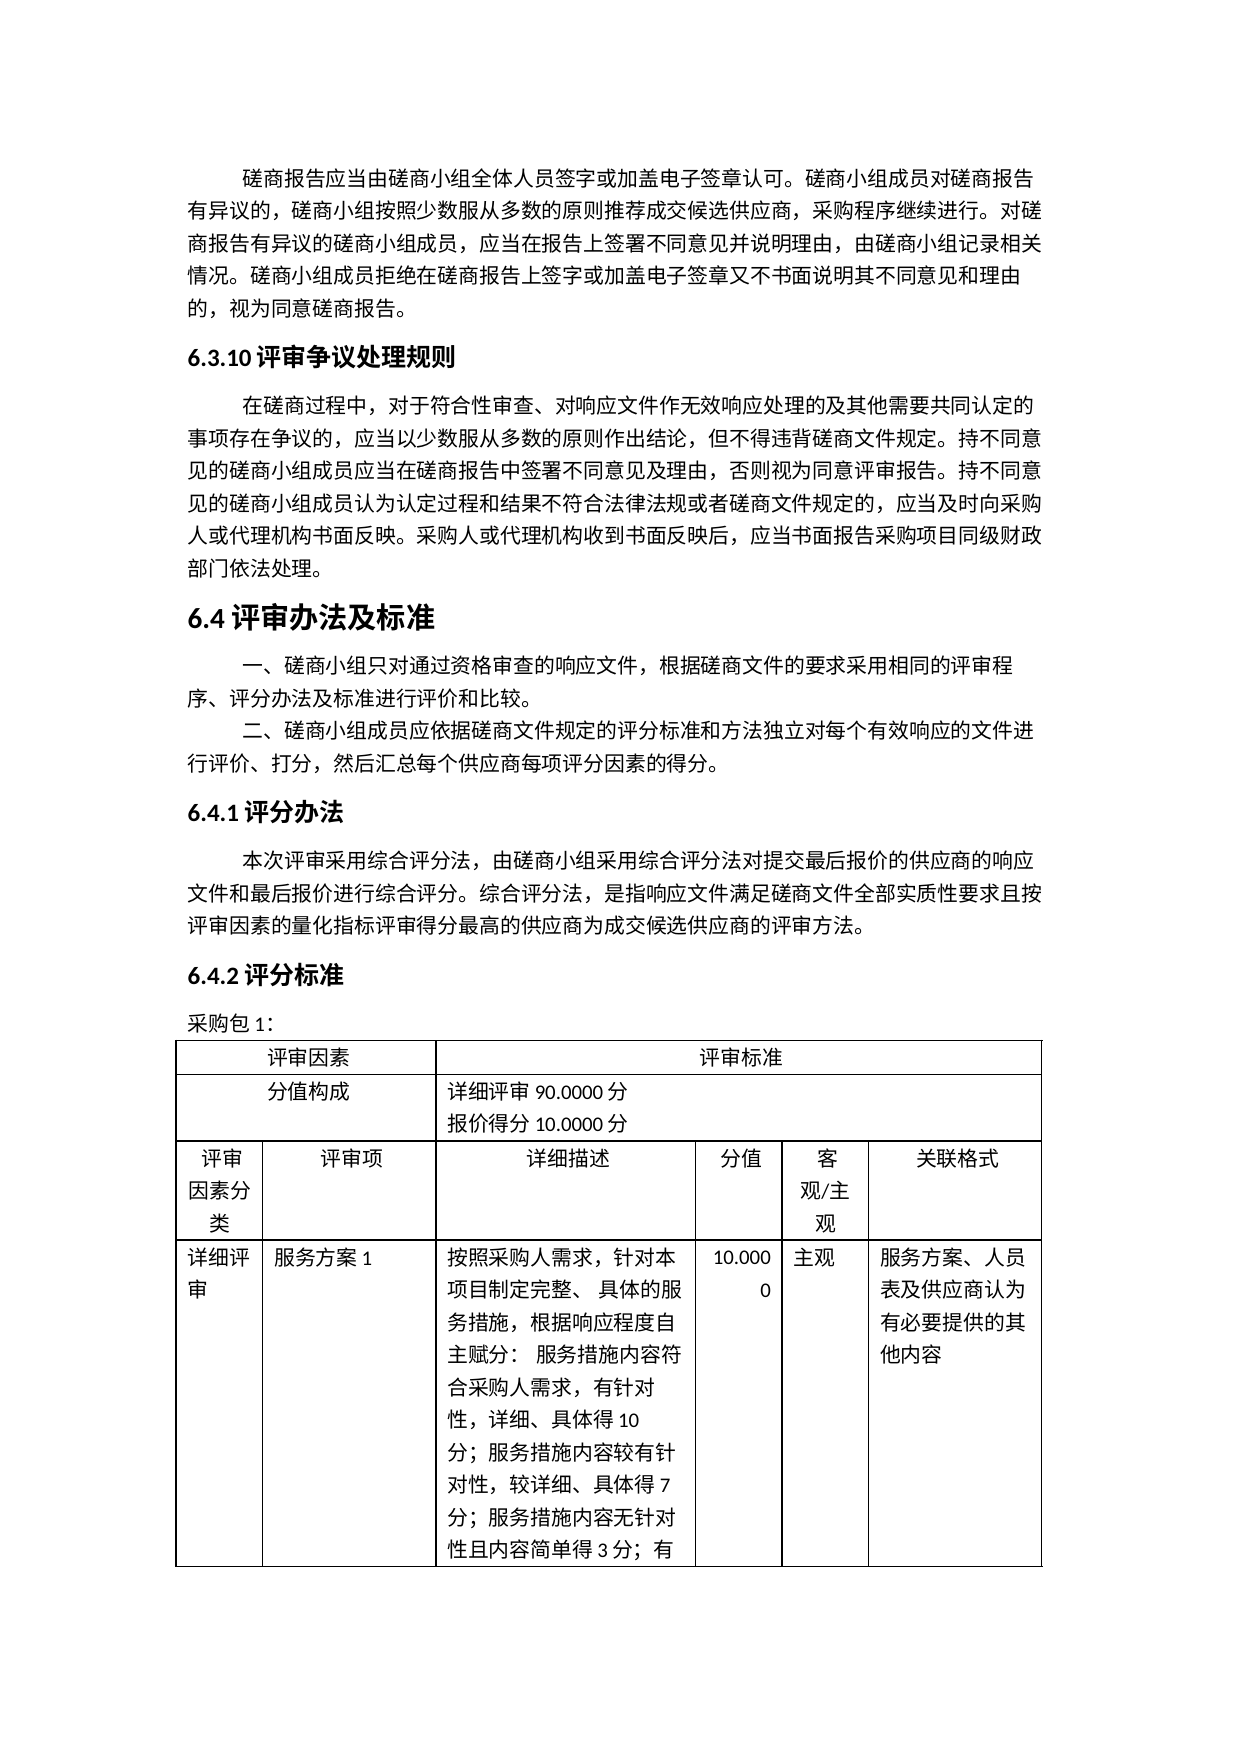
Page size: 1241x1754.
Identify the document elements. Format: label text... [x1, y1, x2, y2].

table_cell 分值构成 [177, 1075, 435, 1140]
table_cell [869, 1241, 1041, 1566]
text 二、磋商小组成员应依据磋商文件规定的评分标准和方法独立对每个有效响应的文件进行评价、打分，然后汇总每个供应商每项评分因素的得分。 [187, 714, 1053, 779]
table_cell 客观/主观 [783, 1142, 868, 1239]
text 磋商报告应当由磋商小组全体人员签字或加盖电子签章认可。磋商小组成员对磋商报告有异议的，磋商小组按照少数服从多数的原则推荐成交候选供应商，采购程序继续进行。对磋商报告有异议的磋商小组成员，应当在报告上签署不同意见并说明理由，由磋商小组记录相关情况。磋商小组成员拒绝在磋商报告上签字或加盖电子签章又不书面说明其不同意见和理由的，视为同意磋商报告。 [187, 162, 1053, 324]
text 采购包1： [187, 1007, 1053, 1039]
table_cell 评审项 [263, 1142, 435, 1239]
text 6.4.2评分标准 [187, 942, 1053, 1007]
text 6.3.10评审争议处理规则 [187, 324, 1053, 389]
table_header 评审标准 [437, 1041, 1041, 1073]
text 6.4评审办法及标准 [187, 584, 1053, 649]
table_cell 详细评审 [177, 1241, 262, 1566]
table_cell 10.0000 [696, 1241, 781, 1566]
text 本次评审采用综合评分法，由磋商小组采用综合评分法对提交最后报价的供应商的响应文件和最后报价进行综合评分。综合评分法，是指响应文件满足磋商文件全部实质性要求且按评审因素的量化指标评审得分最高的供应商为成交候选供应商的评审方法。 [187, 844, 1053, 942]
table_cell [437, 1241, 695, 1566]
text 一、磋商小组只对通过资格审查的响应文件，根据磋商文件的要求采用相同的评审程序、评分办法及标准进行评价和比较。 [187, 649, 1053, 714]
table_header 评审因素 [177, 1041, 435, 1073]
table_cell 分值 [696, 1142, 781, 1239]
text 6.4.1评分办法 [187, 779, 1053, 844]
table_cell 主观 [783, 1241, 868, 1566]
table_cell 服务方案1 [263, 1241, 435, 1566]
table_cell 详细评审90.0000分 报价得分10.0000分 [437, 1075, 1041, 1140]
table_cell 详细描述 [437, 1142, 695, 1239]
table_cell 关联格式 [869, 1142, 1041, 1239]
table_cell 评审因素分类 [177, 1142, 262, 1239]
text 在磋商过程中，对于符合性审查、对响应文件作无效响应处理的及其他需要共同认定的事项存在争议的，应当以少数服从多数的原则作出结论，但不得违背磋商文件规定。持不同意见的磋商小组成员应当在磋商报告中签署不同意见及理由，否则视为同意评审报告。持不同意见的磋商小组成员认为认定过程和结果不符合法律法规或者磋商文件规定的，应当及时向采购人或代理机构书面反映。采购人或代理机构收到书面反映后，应当书面报告采购项目同级财政部门依法处理。 [187, 389, 1053, 584]
